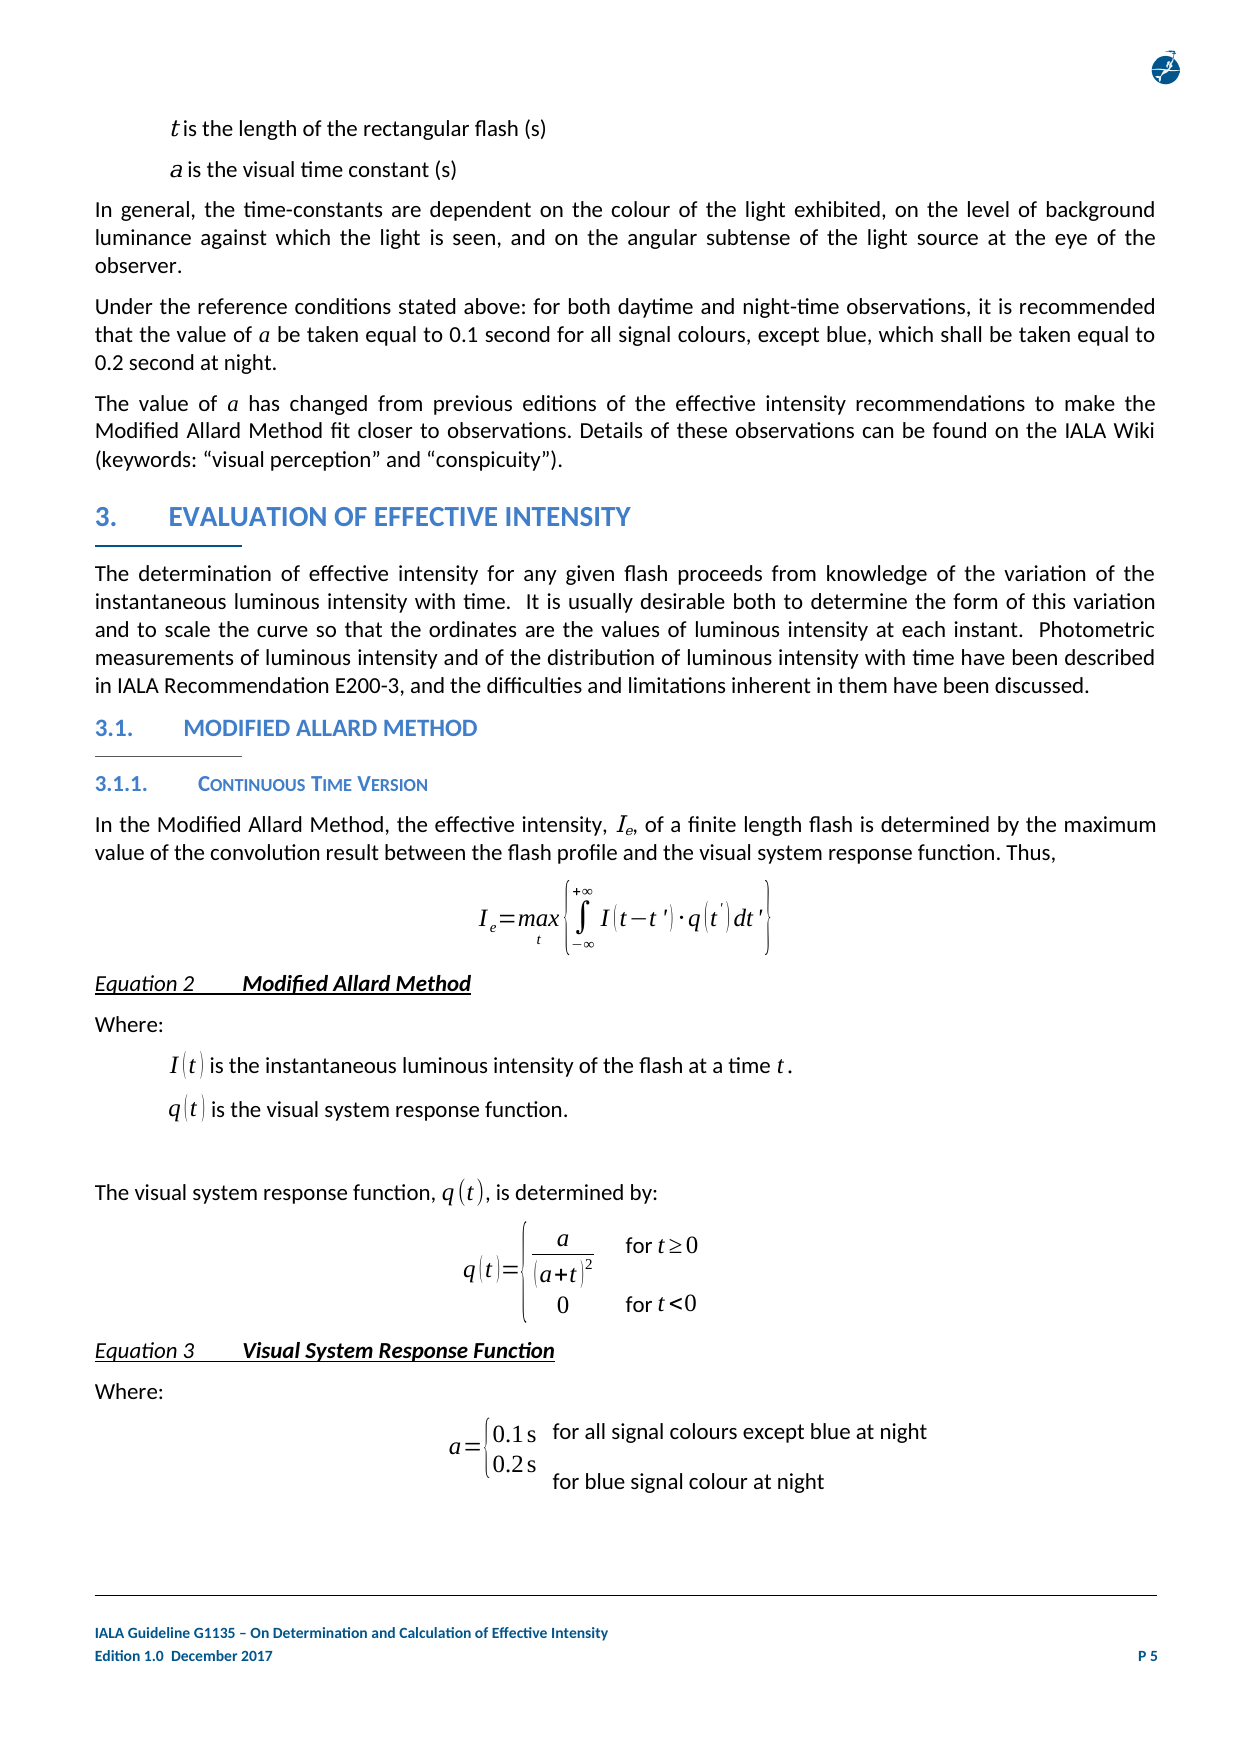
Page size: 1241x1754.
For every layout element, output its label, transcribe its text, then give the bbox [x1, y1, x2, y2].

text Where: [94, 1377, 1157, 1405]
text The determination of effective intensity for any given flash proceeds from knowledge of the variation of the instantaneous luminous intensity with time. It is usually desirable both to determine the form of this variation and to scale the curve so that the ordinates are the values of luminous intensity at each instant. Photometric measurements of luminous intensity and of the distribution of luminous intensity with time have been described in IALA Recommendation E200-3, and the difficulties and limitations inherent in them have been discussed. [94, 559, 1157, 699]
text a is the visual time constant (s) [94, 154, 1157, 183]
text In the Modified Allard Method, the effective intensity, Ie, of a finite length flash is determined by the maximum value of the convolution result between the flash profile and the visual system response function. Thus, [94, 810, 1157, 867]
text The value of a has changed from previous editions of the effective intensity recommendations to make the Modified Allard Method fit closer to observations. Details of these observations can be found on the IALA Wiki (keywords: “visual perception” and “conspicuity”). [94, 389, 1157, 473]
text In general, the time-constants are dependent on the colour of the light exhibited, on the level of background luminance against which the light is seen, and on the angular subtense of the light source at the eye of the observer. [94, 196, 1157, 279]
table_cell for blue signal colour at night [552, 1467, 951, 1508]
text Under the reference conditions stated above: for both daytime and night-time observations, it is recommended that the value of a be taken equal to 0.1 second for all signal colours, except blue, which shall be taken equal to 0.2 second at night. [94, 292, 1157, 376]
table_header [434, 1220, 625, 1336]
table_header [434, 1418, 552, 1508]
table_header for [625, 1220, 729, 1284]
picture [1120, 0, 1239, 119]
text is the instantaneous luminous intensity of the flash at a time [94, 1050, 1157, 1081]
text t is the length of the rectangular flash (s) [94, 114, 1157, 142]
subtitle Modified Allard Method [94, 712, 1157, 742]
text is the visual system response function. [94, 1093, 1157, 1124]
table_header for all signal colours except blue at night [552, 1418, 951, 1467]
list Visual System Response Function [94, 1336, 1157, 1364]
subtitle Evaluation of Effective Intensity [94, 498, 1157, 533]
subtitle Continuous Time Version [94, 769, 1157, 798]
text Where: [94, 1010, 1157, 1038]
text The visual system response function, , is determined by: [94, 1177, 1157, 1207]
table_cell for [625, 1284, 729, 1336]
list Modified Allard Method [94, 969, 1157, 997]
